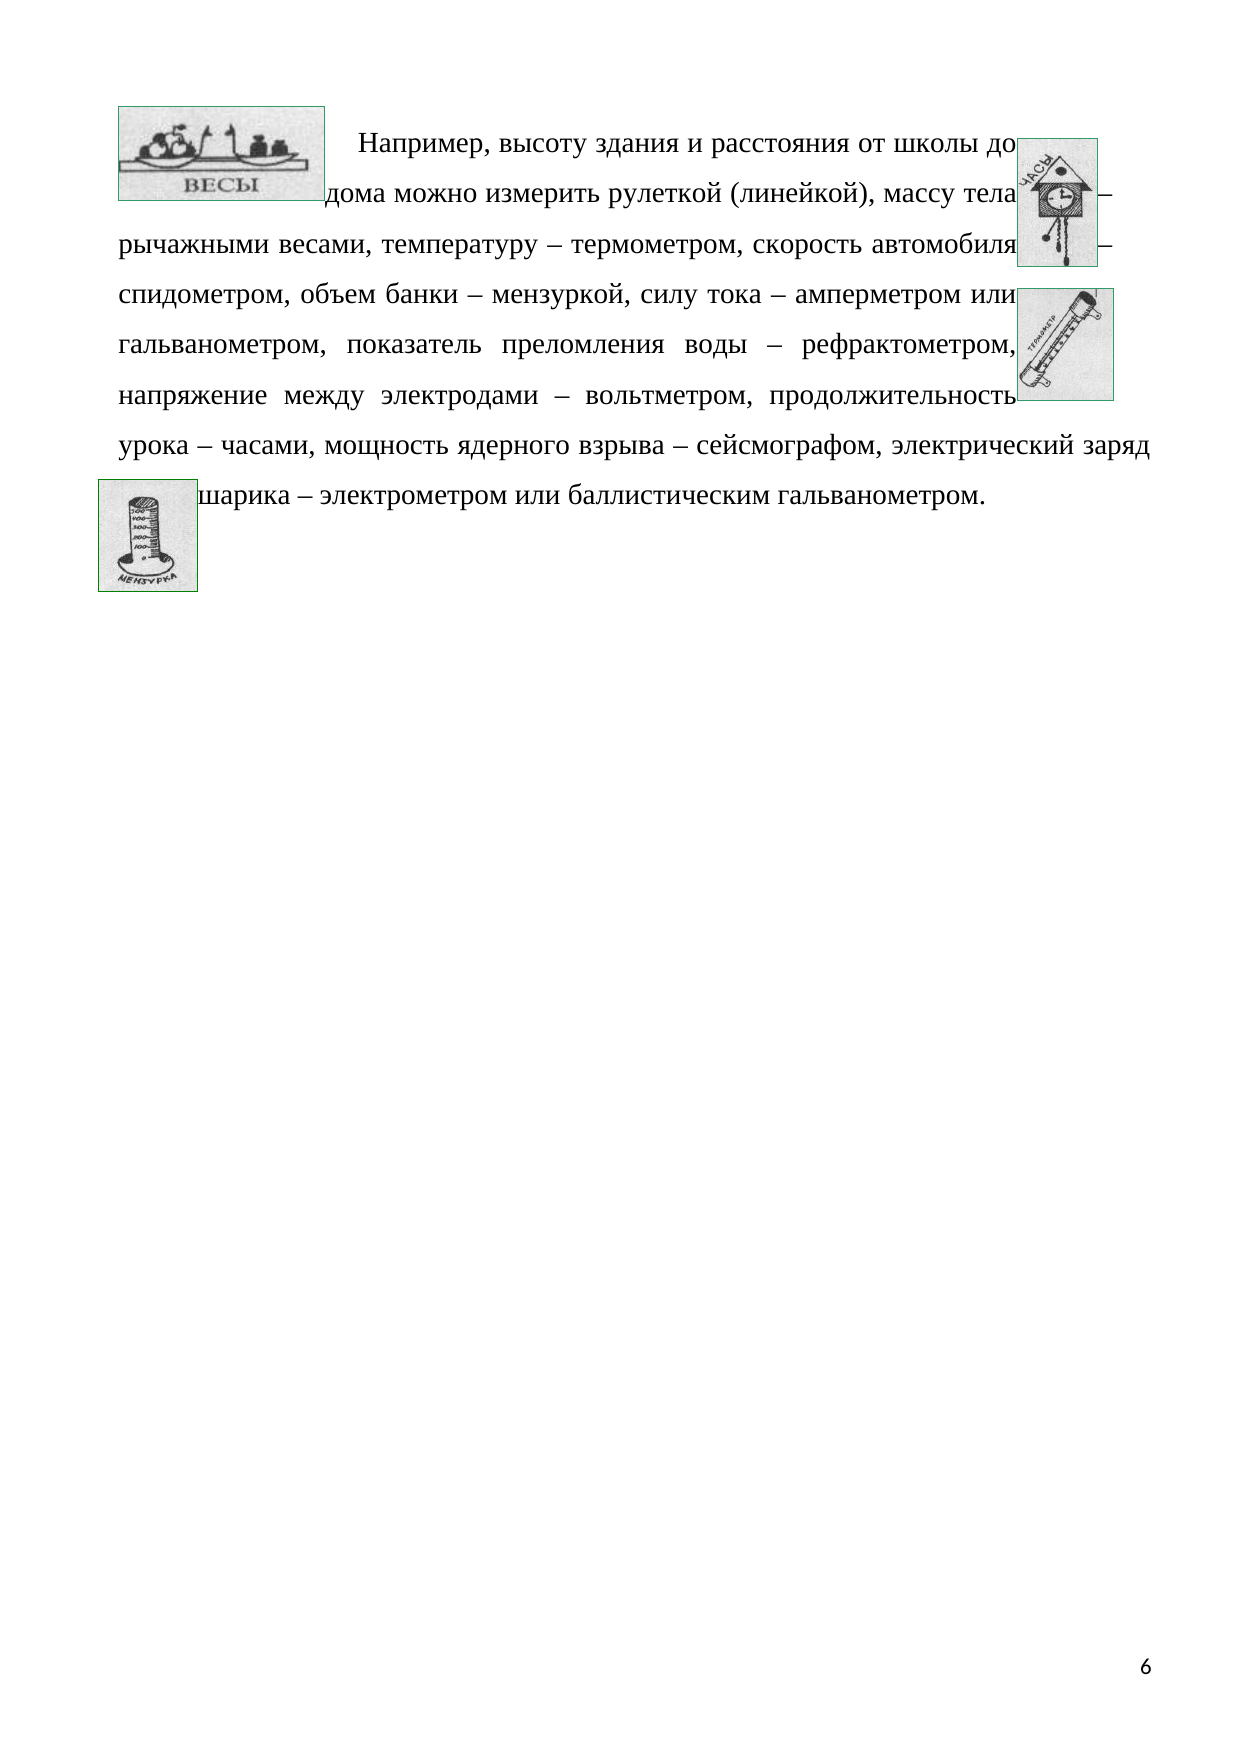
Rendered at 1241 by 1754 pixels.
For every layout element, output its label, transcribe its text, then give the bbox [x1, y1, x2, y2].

picture [119, 107, 324, 125]
picture [1018, 139, 1097, 266]
text Например, высоту здания и расстояния от школы до дома можно измерить рулеткой (линейкой), массу тела – рычажными весами, температуру – термометром, скорость автомобиля – спидометром, объем банки – мензуркой, силу тока – амперметром или гальванометром, показатель преломления воды – рефрактометром, напряжение между электродами – вольтметром, продолжительность урока – часами, мощность ядерного взрыва – сейсмографом, электрический заряд шарика – электрометром или баллистическим гальванометром. [118, 125, 1152, 511]
picture [99, 480, 197, 591]
